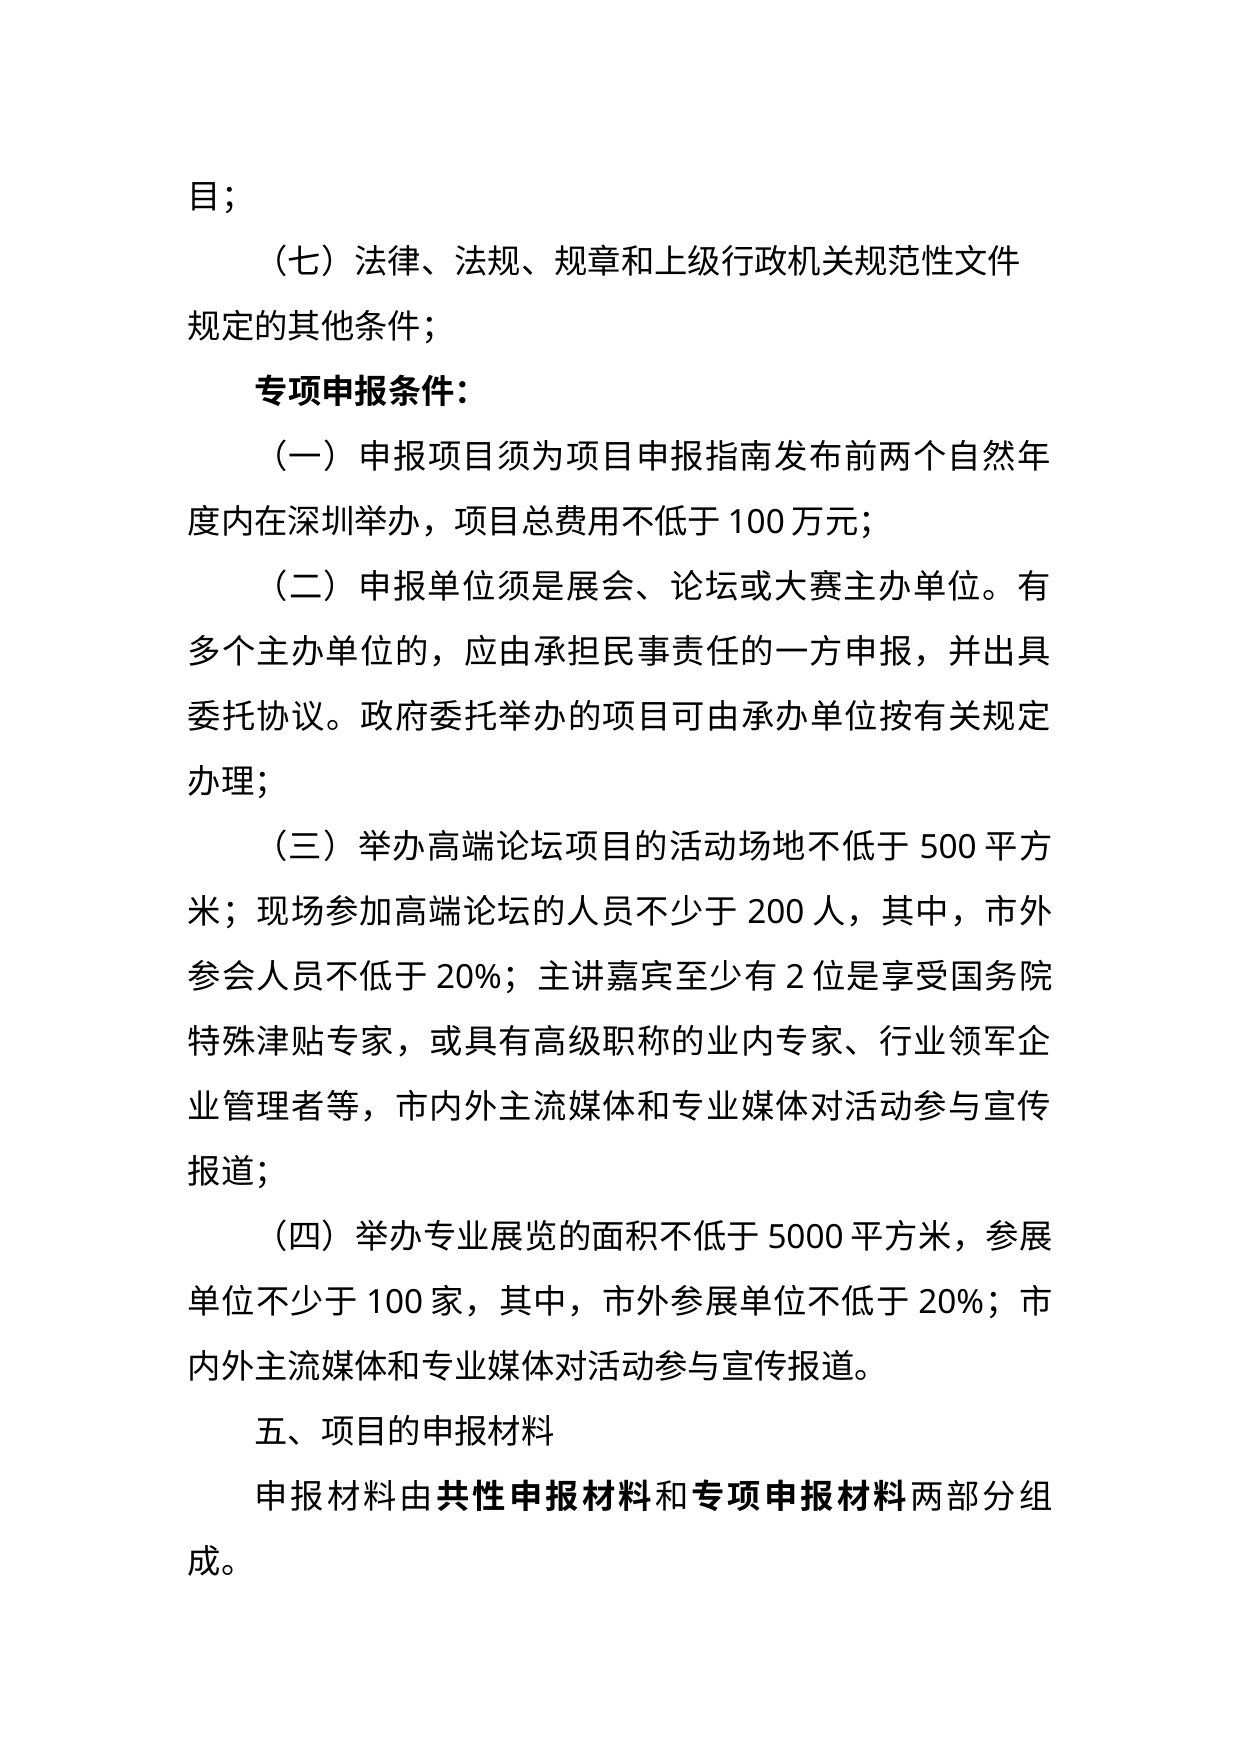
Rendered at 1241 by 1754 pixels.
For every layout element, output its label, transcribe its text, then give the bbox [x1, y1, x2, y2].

text 申报材料由共性申报材料和专项申报材料两部分组成。 [187, 1462, 1053, 1592]
text （一）申报项目须为项目申报指南发布前两个自然年度内在深圳举办，项目总费用不低于100万元； [187, 422, 1053, 552]
text 五、项目的申报材料 [187, 1397, 1053, 1462]
text 专项申报条件： [187, 357, 1053, 422]
text （二）申报单位须是展会、论坛或大赛主办单位。有多个主办单位的，应由承担民事责任的一方申报，并出具委托协议。政府委托举办的项目可由承办单位按有关规定办理； [187, 552, 1053, 812]
text （四）举办专业展览的面积不低于5000平方米，参展单位不少于100家，其中，市外参展单位不低于20%；市内外主流媒体和专业媒体对活动参与宣传报道。 [187, 1202, 1053, 1397]
text （三）举办高端论坛项目的活动场地不低于500平方米；现场参加高端论坛的人员不少于200人，其中，市外参会人员不低于20%；主讲嘉宾至少有2位是享受国务院特殊津贴专家，或具有高级职称的业内专家、行业领军企业管理者等，市内外主流媒体和专业媒体对活动参与宣传报道； [187, 812, 1053, 1202]
text （七）法律、法规、规章和上级行政机关规范性文件规定的其他条件； [187, 227, 1053, 357]
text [187, 162, 1053, 227]
